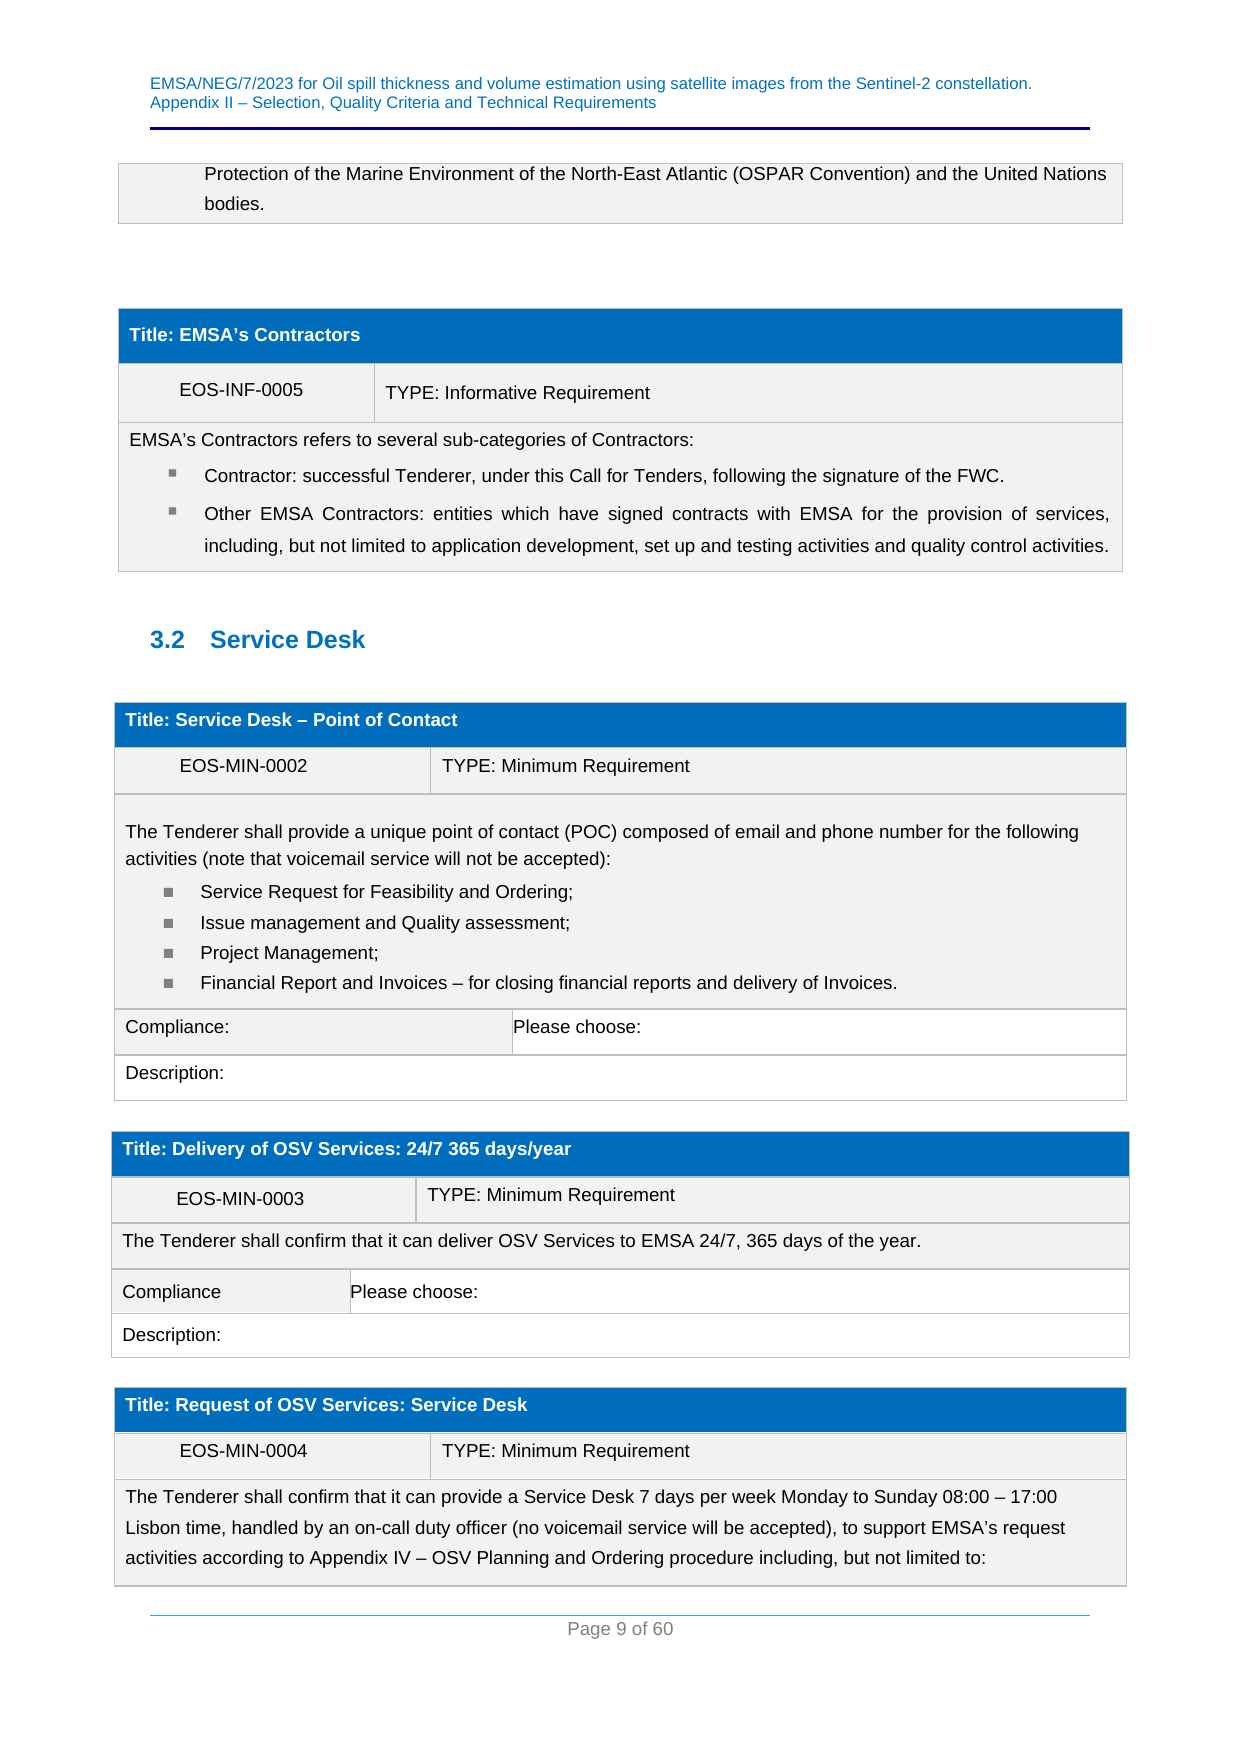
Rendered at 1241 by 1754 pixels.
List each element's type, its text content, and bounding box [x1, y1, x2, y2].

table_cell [119, 164, 1122, 223]
table_header Title: EMSA’s Contractors [119, 309, 1122, 363]
table_cell [513, 1010, 1126, 1054]
table_cell The Tenderer shall provide a unique point of contact (POC) composed of email and phone number for the following activities (note that voicemail service will not be accepted): Service Request for Feasibility and Ordering; Issue management and Quality assessment; Project Management; Financial Report and Invoices – for closing financial reports and delivery of Invoices. [115, 795, 1126, 1008]
table_cell [119, 364, 374, 422]
table_cell TYPE: Informative Requirement [375, 364, 1122, 422]
table_cell [115, 748, 430, 793]
table_cell TYPE: Minimum Requirement [431, 748, 1126, 793]
table_cell Compliance [112, 1270, 350, 1312]
table_cell [115, 1434, 430, 1478]
table_cell Description: [112, 1314, 1129, 1357]
subtitle Service Desk [150, 624, 1090, 653]
table_header Title: Service Desk – Point of Contact [115, 703, 1126, 747]
table_cell TYPE: Minimum Requirement [431, 1434, 1126, 1478]
table_cell The Tenderer shall confirm that it can deliver OSV Services to EMSA 24/7, 365 days of the year. [112, 1224, 1129, 1268]
table_cell EMSA’s Contractors refers to several sub-categories of Contractors: Contractor: successful Tenderer, under this Call for Tenders, following the signature of the FWC. Other EMSA Contractors: entities which have signed contracts with EMSA for the provision of services, including, but not limited to application development, set up and testing activities and quality control activities. [119, 423, 1122, 571]
table_cell Description: [115, 1056, 1126, 1100]
table_cell Compliance: [115, 1010, 512, 1054]
table_header Title: Request of OSV Services: Service Desk [115, 1388, 1126, 1432]
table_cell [115, 1480, 1126, 1585]
table_cell [112, 1178, 415, 1222]
table_header Title: Delivery of OSV Services: 24/7 365 days/year [112, 1132, 1129, 1176]
table_cell TYPE: Minimum Requirement [417, 1178, 1129, 1222]
table_cell [351, 1270, 1129, 1312]
